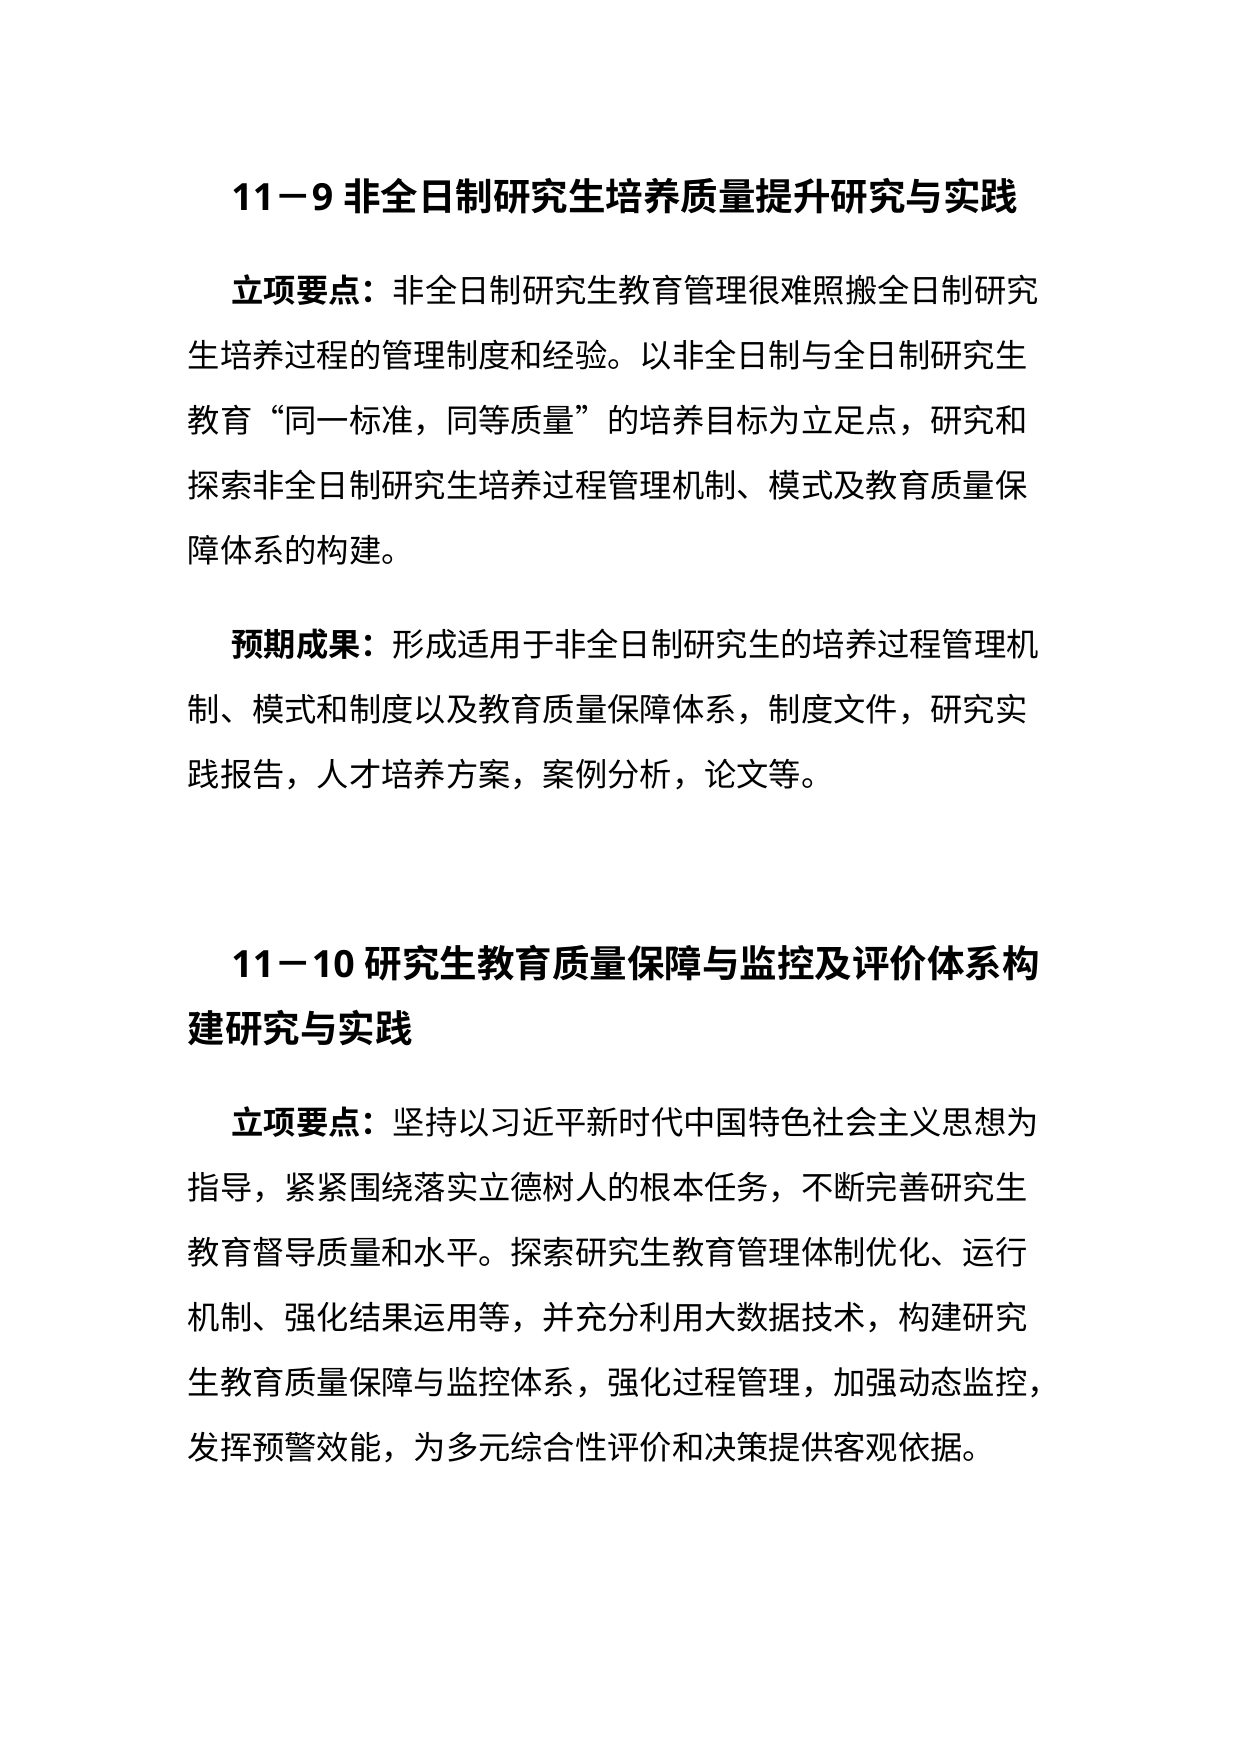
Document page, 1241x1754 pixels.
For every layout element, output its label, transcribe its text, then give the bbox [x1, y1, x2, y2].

text 立项要点：非全日制研究生教育管理很难照搬全日制研究生培养过程的管理制度和经验。以非全日制与全日制研究生教育“同一标准，同等质量”的培养目标为立足点，研究和探索非全日制研究生培养过程管理机制、模式及教育质量保障体系的构建。 [187, 256, 1053, 581]
subtitle 11－10 研究生教育质量保障与监控及评价体系构建研究与实践 [187, 929, 1053, 1059]
text 立项要点：坚持以习近平新时代中国特色社会主义思想为指导，紧紧围绕落实立德树人的根本任务，不断完善研究生教育督导质量和水平。探索研究生教育管理体制优化、运行机制、强化结果运用等，并充分利用大数据技术，构建研究生教育质量保障与监控体系，强化过程管理，加强动态监控，发挥预警效能，为多元综合性评价和决策提供客观依据。 [187, 1088, 1053, 1478]
text 预期成果：形成适用于非全日制研究生的培养过程管理机制、模式和制度以及教育质量保障体系，制度文件，研究实践报告，人才培养方案，案例分析，论文等。 [187, 610, 1053, 805]
subtitle 11－9 非全日制研究生培养质量提升研究与实践 [187, 162, 1053, 227]
